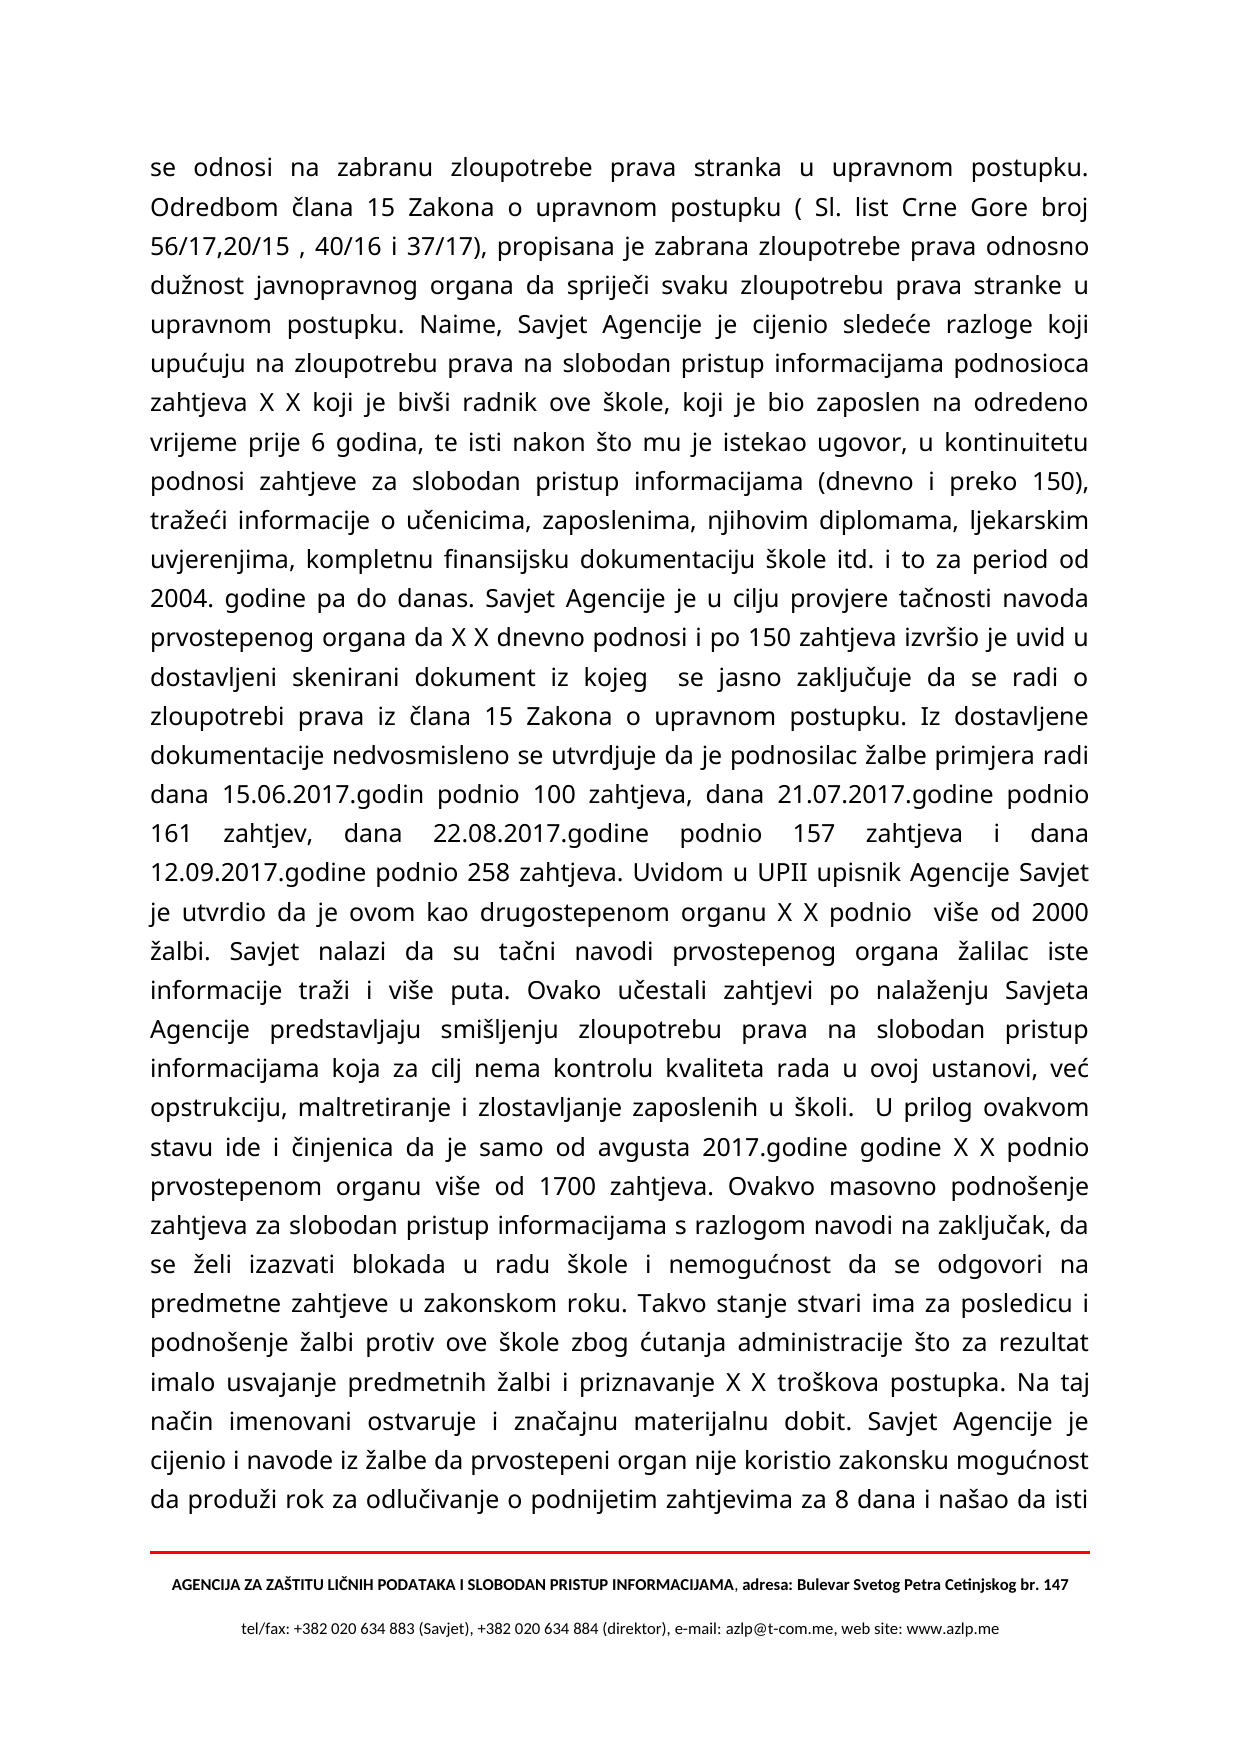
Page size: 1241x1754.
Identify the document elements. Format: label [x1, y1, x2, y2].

text [150, 150, 1090, 1516]
